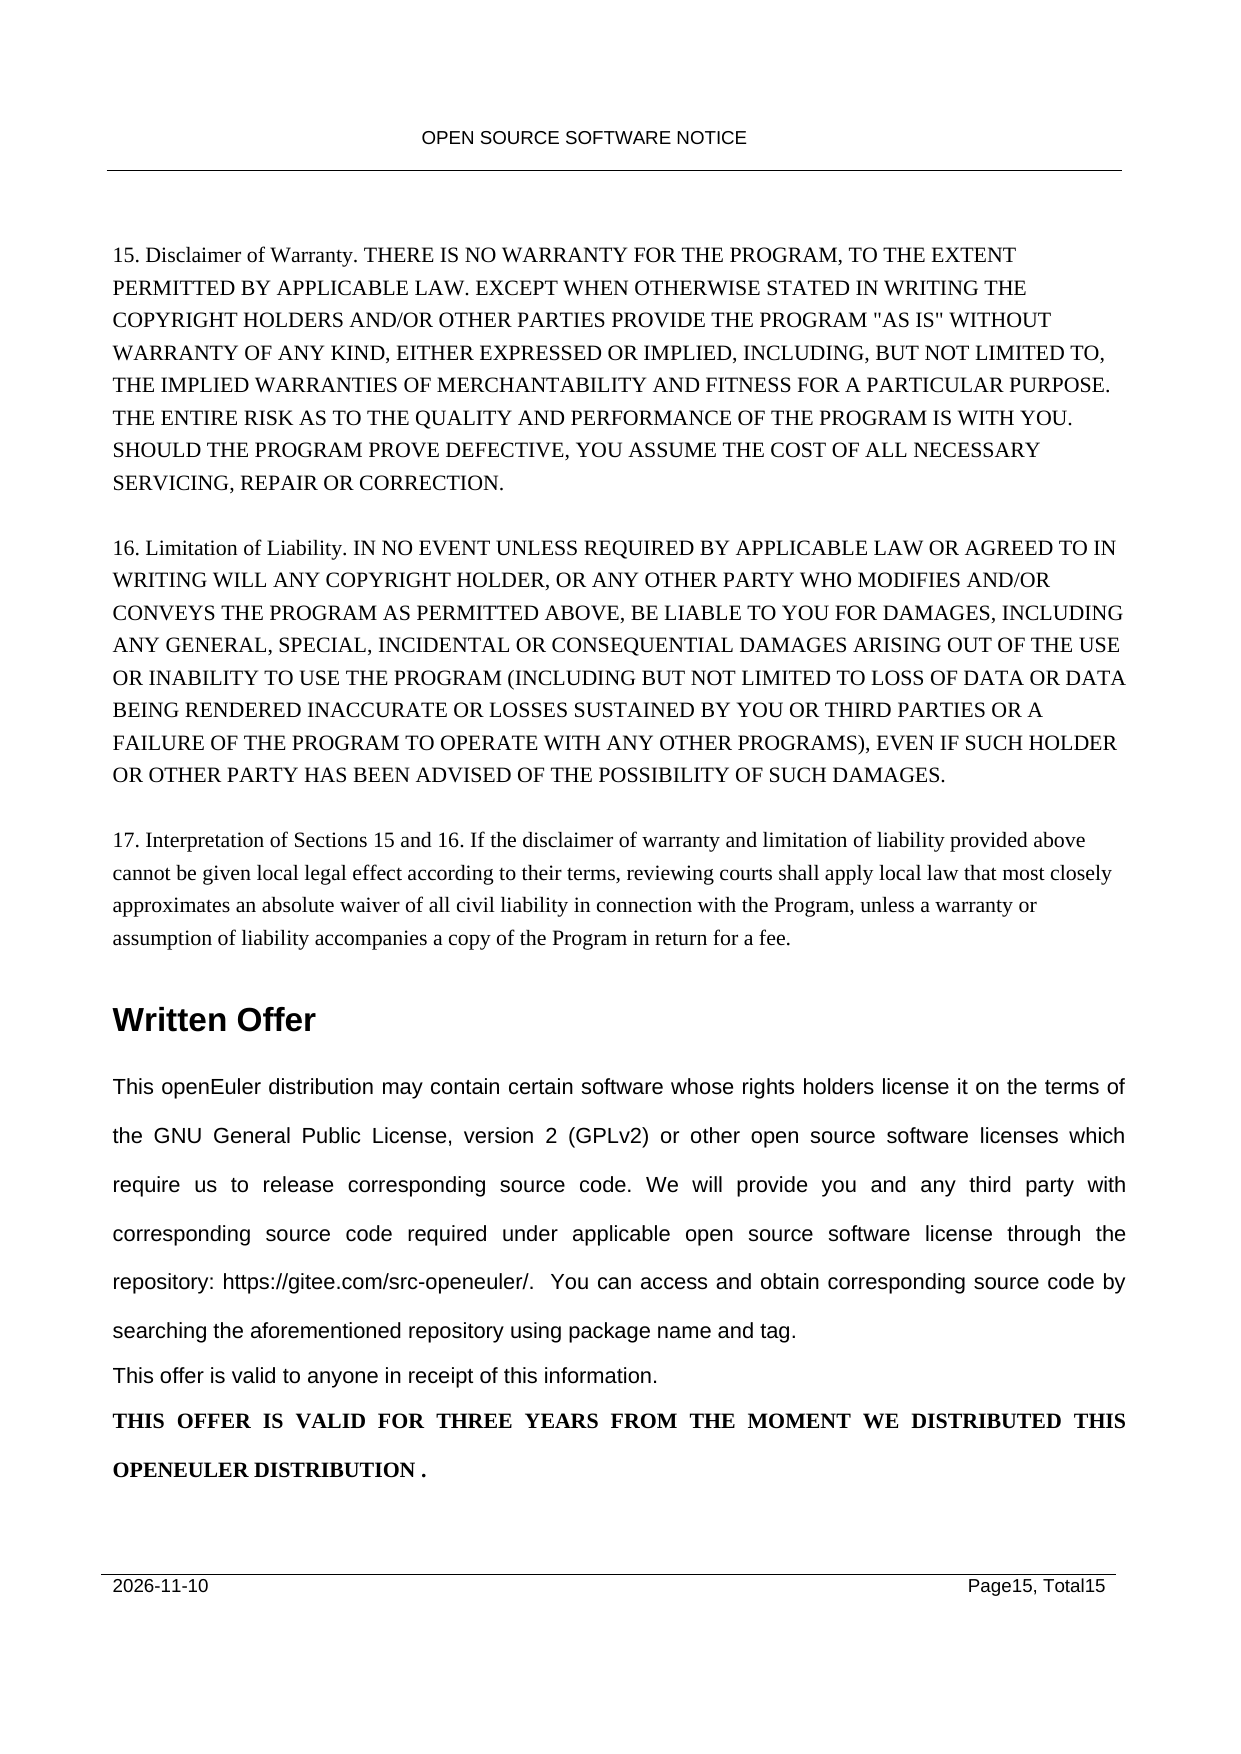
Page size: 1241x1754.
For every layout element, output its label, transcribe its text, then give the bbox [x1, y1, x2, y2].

text Written Offer [112, 986, 1128, 1051]
text THIS OFFER IS VALID FOR THREE YEARS FROM THE MOMENT WE DISTRIBUTED THIS OPENEULER DISTRIBUTION . [112, 1404, 1128, 1486]
text This offer is valid to anyone in receipt of this information. [112, 1359, 1128, 1392]
text This openEuler distribution may contain certain software whose rights holders license it on the terms of the GNU General Public License, version 2 (GPLv2) or other open source software licenses which require us to release corresponding source code. We will provide you and any third party with corresponding source code required under applicable open source software license through the repository: https://gitee.com/src-openeuler/. You can access and obtain corresponding source code by searching the aforementioned repository using package name and tag. [112, 1071, 1128, 1347]
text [112, 206, 1128, 986]
